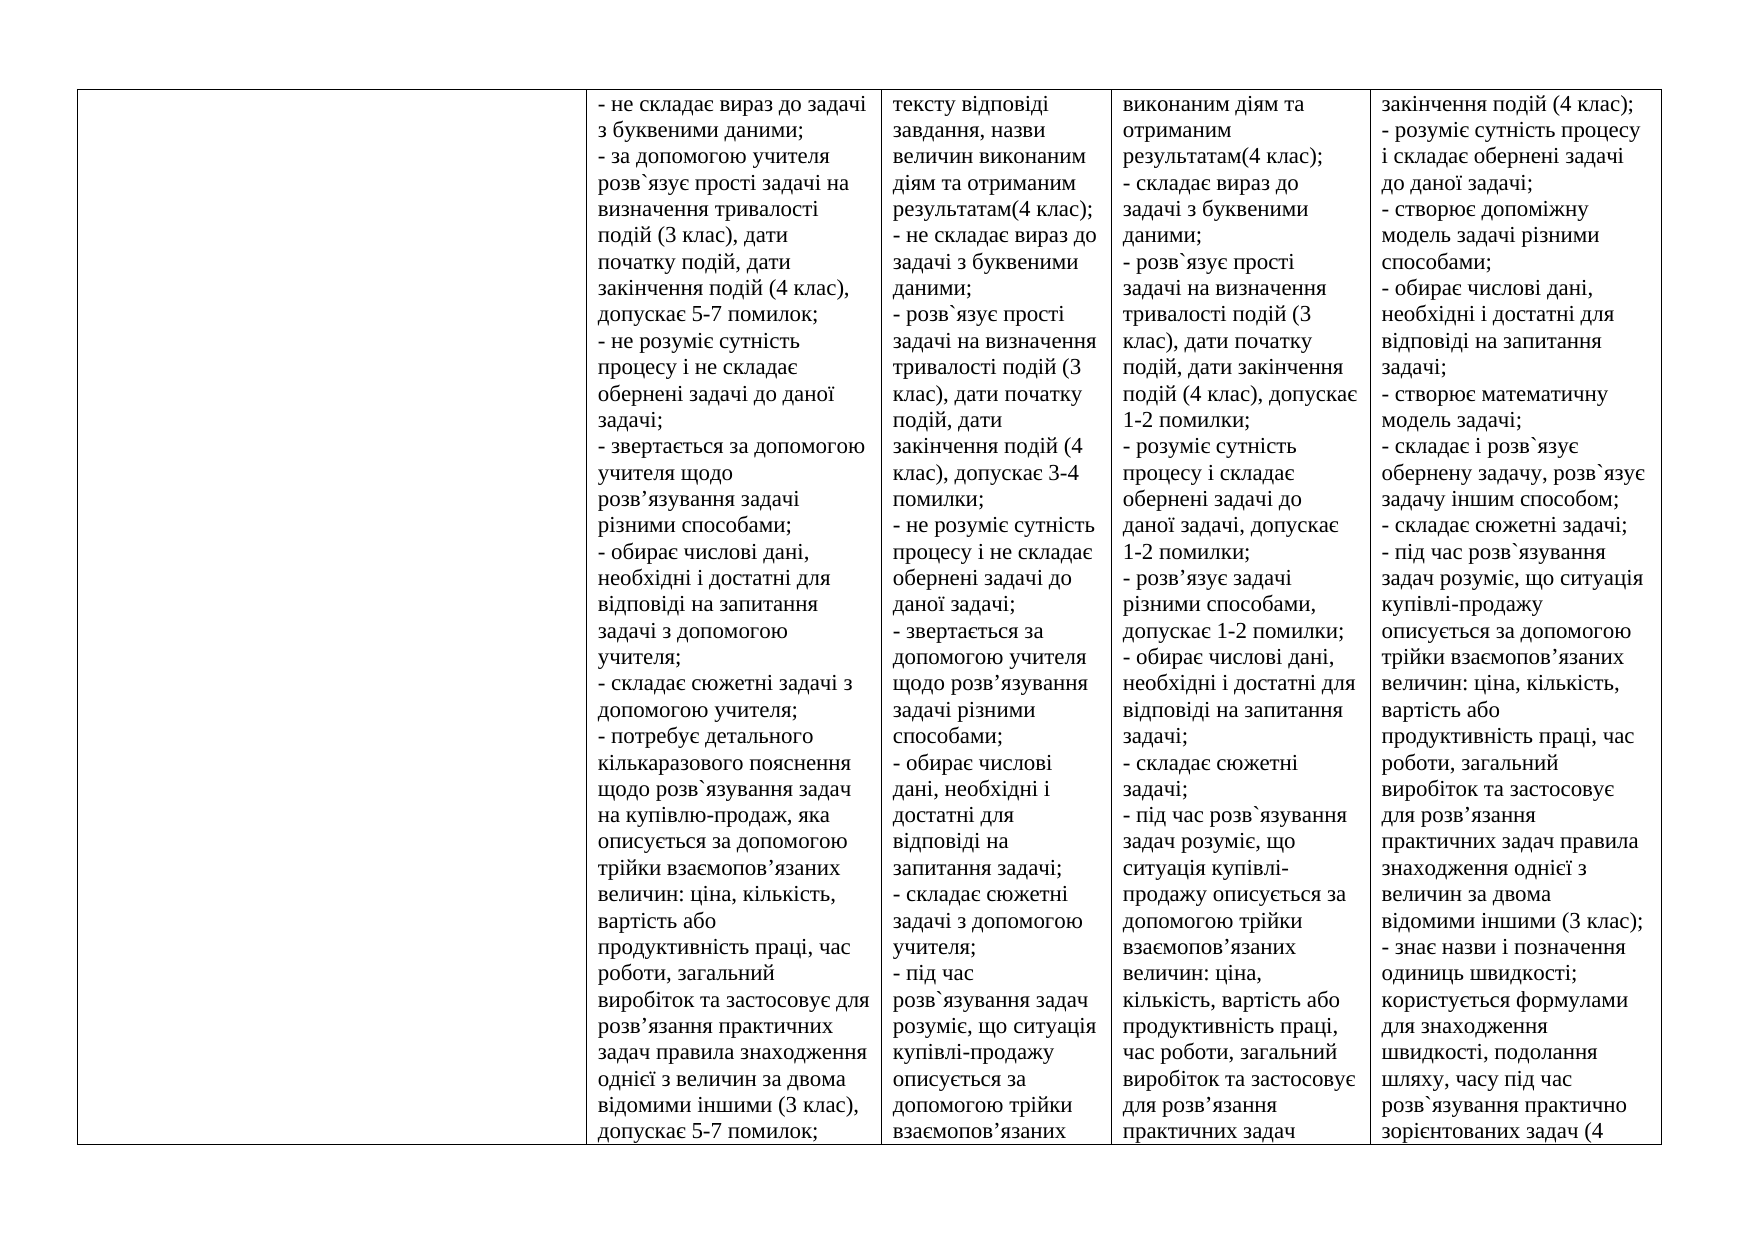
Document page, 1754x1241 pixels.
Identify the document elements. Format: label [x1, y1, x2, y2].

table_cell [1112, 90, 1370, 1144]
table_cell [1371, 90, 1661, 1144]
table_cell [882, 90, 1111, 1144]
table_cell [78, 90, 586, 1144]
table_cell [587, 90, 881, 1144]
